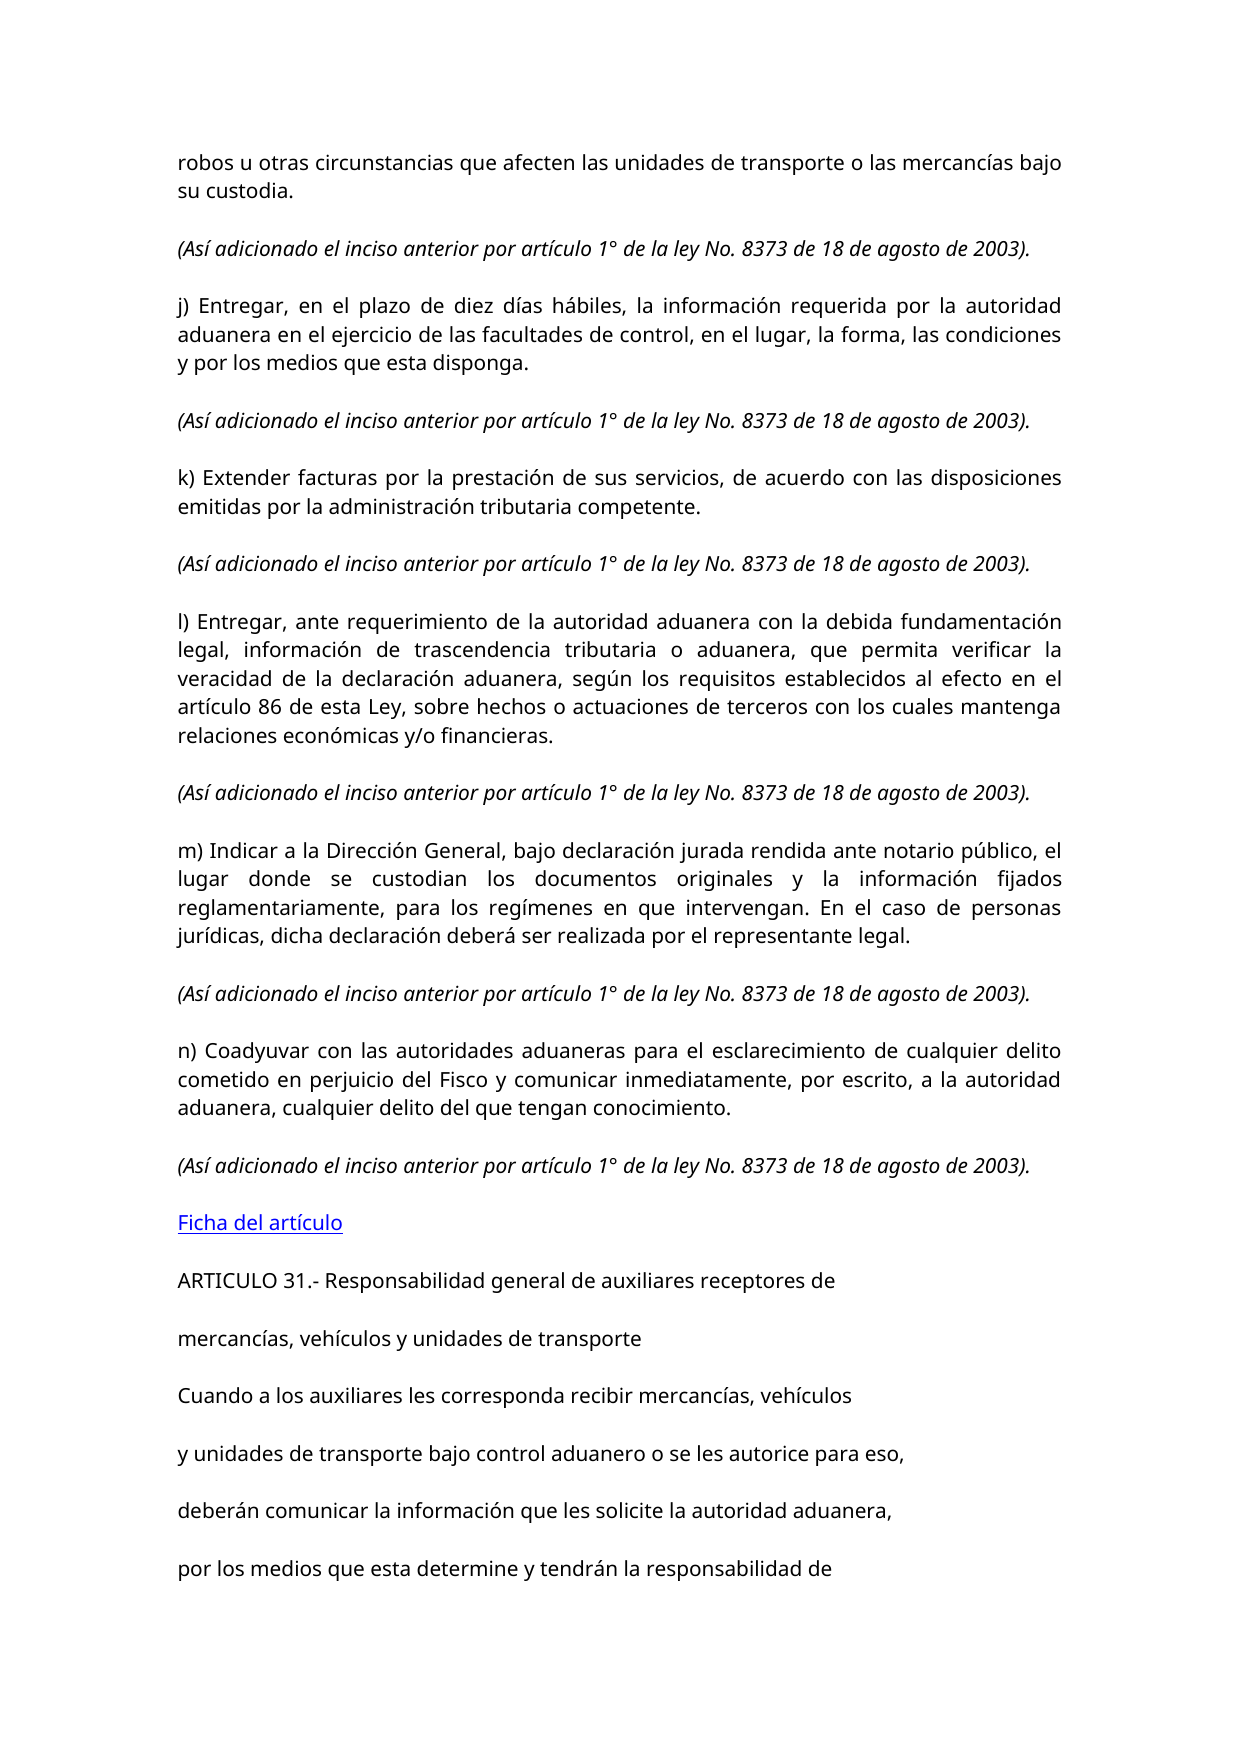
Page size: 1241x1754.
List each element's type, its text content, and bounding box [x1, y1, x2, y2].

text deberán comunicar la información que les solicite la autoridad aduanera, [177, 1497, 1063, 1525]
text n) Coadyuvar con las autoridades aduaneras para el esclarecimiento de cualquier delito cometido en perjuicio del Fisco y comunicar inmediatamente, por escrito, a la autoridad aduanera, cualquier delito del que tengan conocimiento. [177, 1036, 1063, 1122]
text (Así adicionado el inciso anterior por artículo 1° de la ley No. 8373 de 18 de agosto de 2003). [177, 549, 1063, 578]
text l) Entregar, ante requerimiento de la autoridad aduanera con la debida fundamentación legal, información de trascendencia tributaria o aduanera, que permita verificar la veracidad de la declaración aduanera, según los requisitos establecidos al efecto en el artículo 86 de esta Ley, sobre hechos o actuaciones de terceros con los cuales mantenga relaciones económicas y/o financieras. [177, 607, 1063, 749]
text (Así adicionado el inciso anterior por artículo 1° de la ley No. 8373 de 18 de agosto de 2003). [177, 778, 1063, 807]
text (Así adicionado el inciso anterior por artículo 1° de la ley No. 8373 de 18 de agosto de 2003). [177, 406, 1063, 434]
text j) Entregar, en el plazo de diez días hábiles, la información requerida por la autoridad aduanera en el ejercicio de las facultades de control, en el lugar, la forma, las condiciones y por los medios que esta disponga. [177, 291, 1063, 377]
text m) Indicar a la Dirección General, bajo declaración jurada rendida ante notario público, el lugar donde se custodian los documentos originales y la información fijados reglamentariamente, para los regímenes en que intervengan. En el caso de personas jurídicas, dicha declaración deberá ser realizada por el representante legal. [177, 836, 1063, 950]
text Cuando a los auxiliares les corresponda recibir mercancías, vehículos [177, 1381, 1063, 1410]
text (Así adicionado el inciso anterior por artículo 1° de la ley No. 8373 de 18 de agosto de 2003). [177, 234, 1063, 262]
text (Así adicionado el inciso anterior por artículo 1° de la ley No. 8373 de 18 de agosto de 2003). [177, 979, 1063, 1007]
text ARTICULO 31.- Responsabilidad general de auxiliares receptores de [177, 1266, 1063, 1294]
text k) Extender facturas por la prestación de sus servicios, de acuerdo con las disposiciones emitidas por la administración tributaria competente. [177, 463, 1063, 520]
text (Así adicionado el inciso anterior por artículo 1° de la ley No. 8373 de 18 de agosto de 2003). [177, 1151, 1063, 1179]
text Ficha del artículo [177, 1208, 1063, 1237]
text y unidades de transporte bajo control aduanero o se les autorice para eso, [177, 1439, 1063, 1467]
text por los medios que esta determine y tendrán la responsabilidad de [177, 1554, 1063, 1583]
text mercancías, vehículos y unidades de transporte [177, 1324, 1063, 1352]
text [177, 148, 1063, 204]
